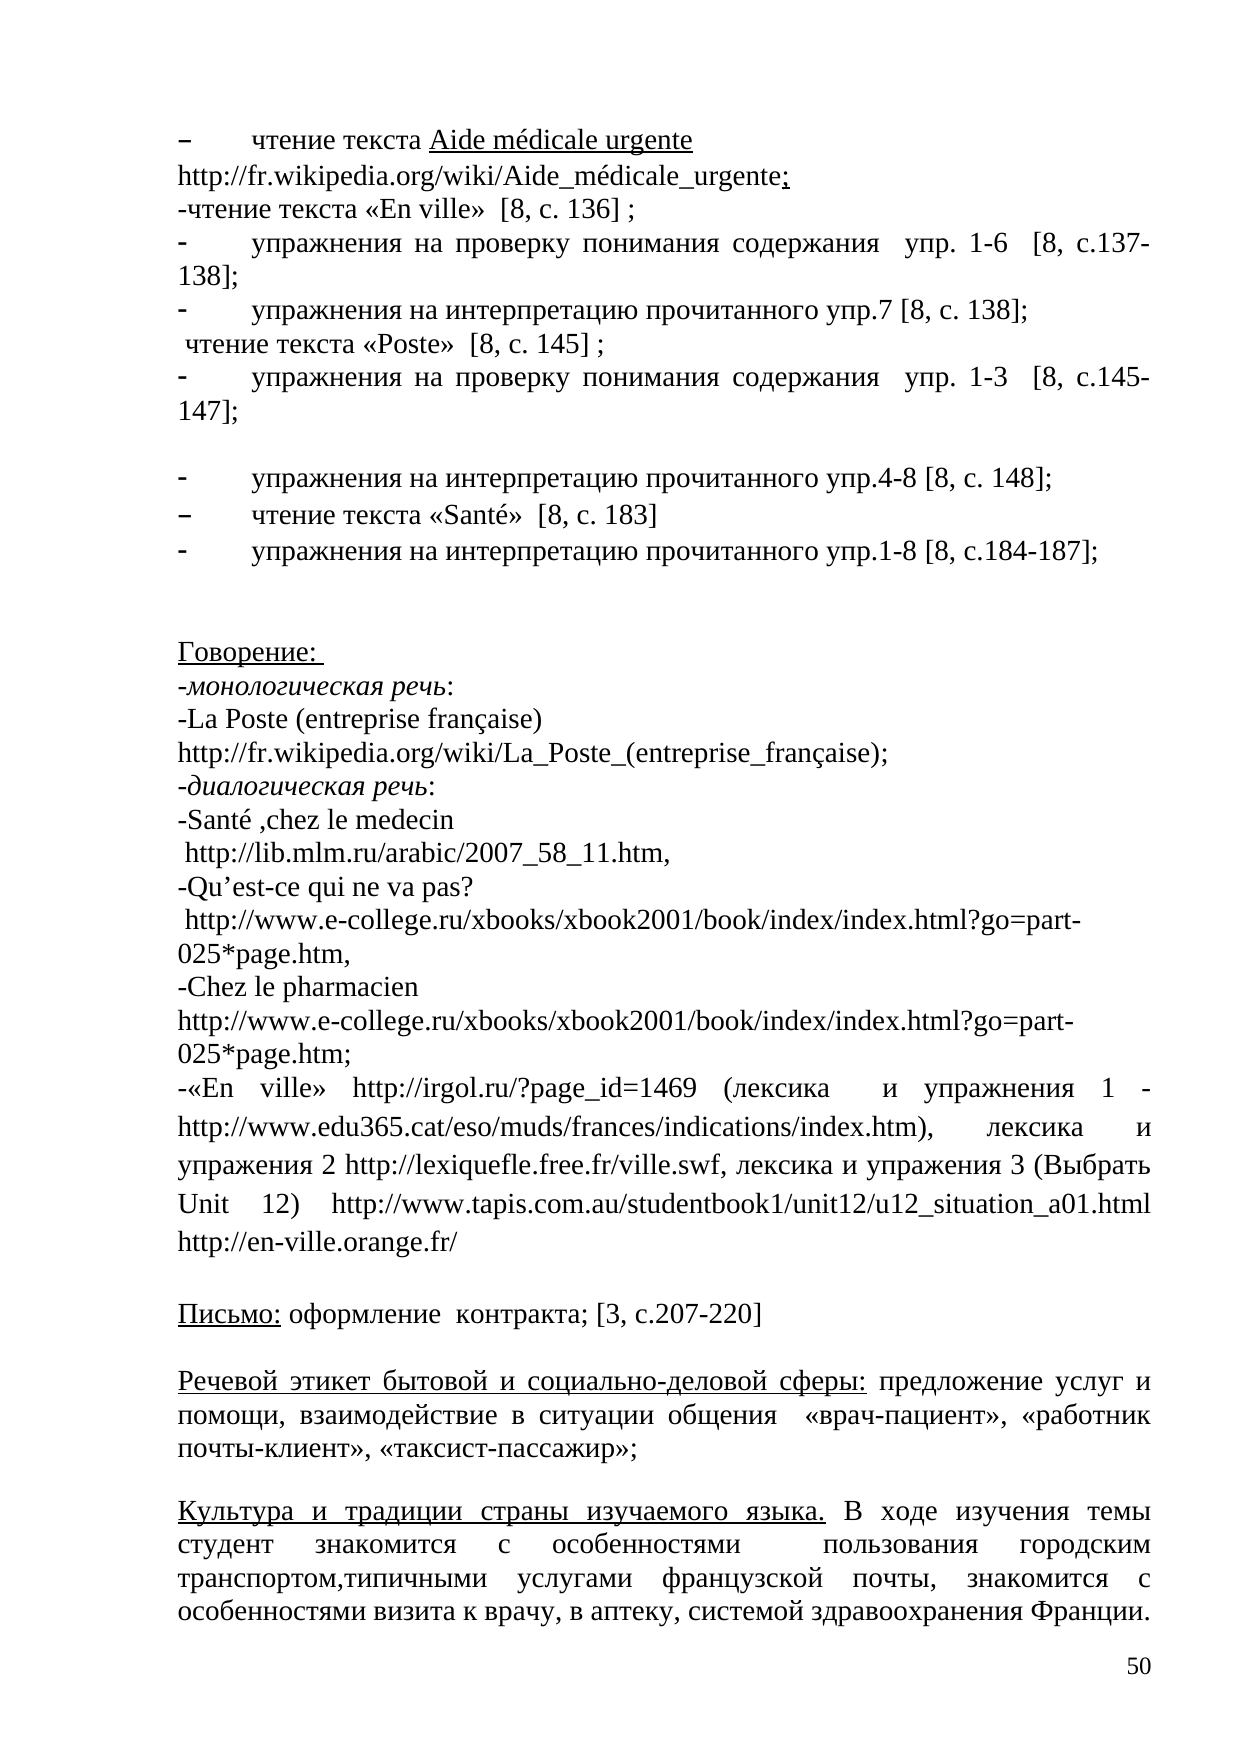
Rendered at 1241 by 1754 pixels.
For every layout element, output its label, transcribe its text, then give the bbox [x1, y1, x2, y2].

list упражнения на проверку понимания содержания упр. 1-6 [8, с.137-138]; [177, 225, 1152, 292]
text Письмо: оформление контрактa; [3, с.207-220] [177, 1296, 1152, 1330]
list чтение текста «Santé» [8, c. 183] [177, 494, 1152, 533]
text чтение текста «Poste» [8, c. 145] ; [177, 326, 1152, 359]
list упражнения на интерпретацию прочитанного упр.7 [8, с. 138]; [177, 292, 1152, 326]
list упражнения на интерпретацию прочитанного упр.4-8 [8, с. 148]; [177, 460, 1152, 494]
text - (entreprise française) http://fr.wikipedia.org/wiki/La_Poste_(entreprise_française); [177, 701, 1152, 768]
text Культура и традиции страны изучаемого языка. В ходе изучения темы студент знакомится с особенностями пользования городским транспортом,типичными услугами французской почты, знакомится с особенностями визита к врачу, в аптеку, системой здравоохранения Франции. [177, 1493, 1152, 1627]
text -монологическая речь: [177, 668, 1152, 701]
text -«En ville» http://irgol.ru/?page_id=1469 (лексика и упражнения 1 - http://www.edu365.cat/eso/muds/frances/indications/index.htm), лексика и упражения 2 http://lexiquefle.free.fr/ville.swf, лексика и упражения 3 (Выбрать Unit 12) http://www.tapis.com.au/studentbook1/unit12/u12_situation_a01.html http://en-ville.orange.fr/ [177, 1070, 1152, 1258]
list чтение текста Aide médicale urgente http://fr.wikipedia.org/wiki/Aide_médicale_urgente; [177, 118, 1152, 191]
text -Chez le pharmacien http://www.e-college.ru/xbooks/xbook2001/book/index/index.html?go=part-025*page.htm; [177, 969, 1152, 1070]
text Речевой этикет бытовой и социально-деловой сферы: предложение услуг и помощи, взаимодействие в ситуации общения «врач-пациент», «работник почты-клиент», «таксист-паcсажир»; [177, 1363, 1152, 1464]
list упражнения на интерпретацию прочитанного упр.1-8 [8, с.184-187]; [177, 533, 1152, 567]
text http://lib.mlm.ru/arabic/2007_58_11.htm, [177, 835, 1152, 869]
text -диалогическая речь: [177, 768, 1152, 802]
text -Santé ,chez le medecin [177, 802, 1152, 835]
text http://www.e-college.ru/xbooks/xbook2001/book/index/index.html?go=part-025*page.htm, [177, 902, 1152, 969]
text Говорение: [177, 634, 1152, 668]
text -Qu’est-ce qui ne va pas? [177, 869, 1152, 902]
list упражнения на проверку понимания содержания упр. 1-3 [8, с.145-147]; [177, 359, 1152, 426]
text -чтение текста «En ville» [8, c. 136] ; [177, 191, 1152, 225]
